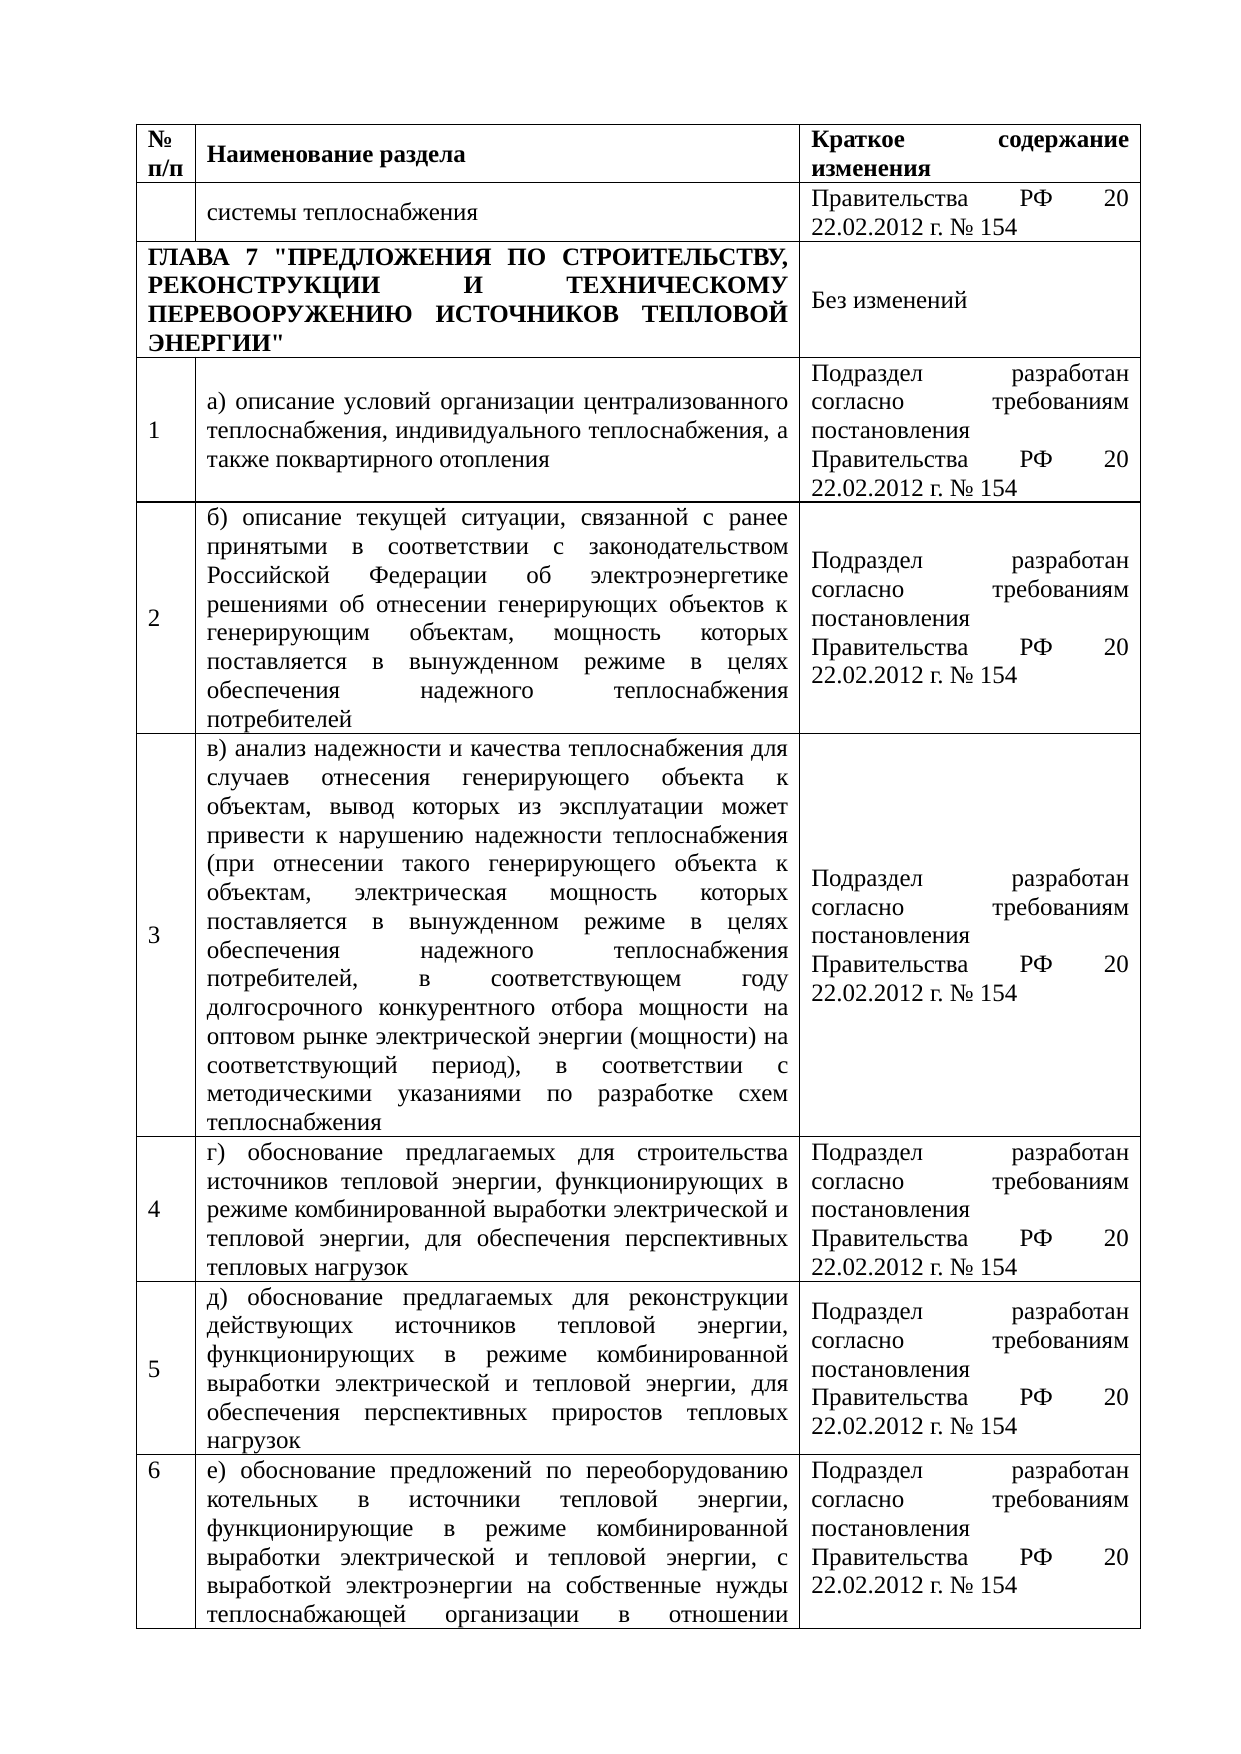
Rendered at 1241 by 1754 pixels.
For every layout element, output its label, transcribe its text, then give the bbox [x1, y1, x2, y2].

table_cell 2 [137, 503, 195, 732]
table_cell 4 [137, 1137, 195, 1281]
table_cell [196, 183, 799, 241]
table_cell а) описание условий организации централизованного теплоснабжения, индивидуального теплоснабжения, а также поквартирного отопления [196, 358, 799, 501]
table_cell г) обоснование предлагаемых для строительства источников тепловой энергии, функционирующих в режиме комбинированной выработки электрической и тепловой энергии, для обеспечения перспективных тепловых нагрузок [196, 1137, 799, 1281]
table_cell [800, 183, 1140, 241]
table_cell ГЛАВА 7 "ПРЕДЛОЖЕНИЯ ПО СТРОИТЕЛЬСТВУ, РЕКОНСТРУКЦИИ И ТЕХНИЧЕСКОМУ ПЕРЕВООРУЖЕНИЮ ИСТОЧНИКОВ ТЕПЛОВОЙ ЭНЕРГИИ" [137, 242, 799, 357]
table_cell Подраздел разработан согласно требованиям постановления Правительства РФ 20 22.02.2012 г. № 154 [800, 1282, 1140, 1454]
table_cell Без изменений [800, 242, 1140, 357]
table_cell 6 [137, 1455, 195, 1628]
table_cell Подраздел разработан согласно требованиям постановления Правительства РФ 20 22.02.2012 г. № 154 [800, 1137, 1140, 1281]
table_header Наименование раздела [196, 125, 799, 182]
table_header Краткое содержание изменения [800, 125, 1140, 182]
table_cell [196, 1455, 799, 1628]
table_cell 5 [137, 183, 195, 241]
table_cell 3 [137, 734, 195, 1136]
table_cell б) описание текущей ситуации, связанной с ранее принятыми в соответствии с законодательством Российской Федерации об электроэнергетике решениями об отнесении генерирующих объектов к генерирующим объектам, мощность которых поставляется в вынужденном режиме в целях обеспечения надежного теплоснабжения потребителей [196, 503, 799, 732]
table_cell 5 [137, 1282, 195, 1454]
table_cell д) обоснование предлагаемых для реконструкции действующих источников тепловой энергии, функционирующих в режиме комбинированной выработки электрической и тепловой энергии, для обеспечения перспективных приростов тепловых нагрузок [196, 1282, 799, 1454]
table_cell Подраздел разработан согласно требованиям постановления Правительства РФ 20 22.02.2012 г. № 154 [800, 734, 1140, 1136]
table_cell Подраздел разработан согласно требованиям постановления Правительства РФ 20 22.02.2012 г. № 154 [800, 358, 1140, 501]
table_cell 1 [137, 358, 195, 501]
table_cell Подраздел разработан согласно требованиям постановления Правительства РФ 20 22.02.2012 г. № 154 [800, 503, 1140, 732]
table_cell в) анализ надежности и качества теплоснабжения для случаев отнесения генерирующего объекта к объектам, вывод которых из эксплуатации может привести к нарушению надежности теплоснабжения (при отнесении такого генерирующего объекта к объектам, электрическая мощность которых поставляется в вынужденном режиме в целях обеспечения надежного теплоснабжения потребителей, в соответствующем году долгосрочного конкурентного отбора мощности на оптовом рынке электрической энергии (мощности) на соответствующий период), в соответствии с методическими указаниями по разработке схем теплоснабжения [196, 734, 799, 1136]
table_header № п/п [137, 125, 195, 182]
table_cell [800, 1455, 1140, 1628]
